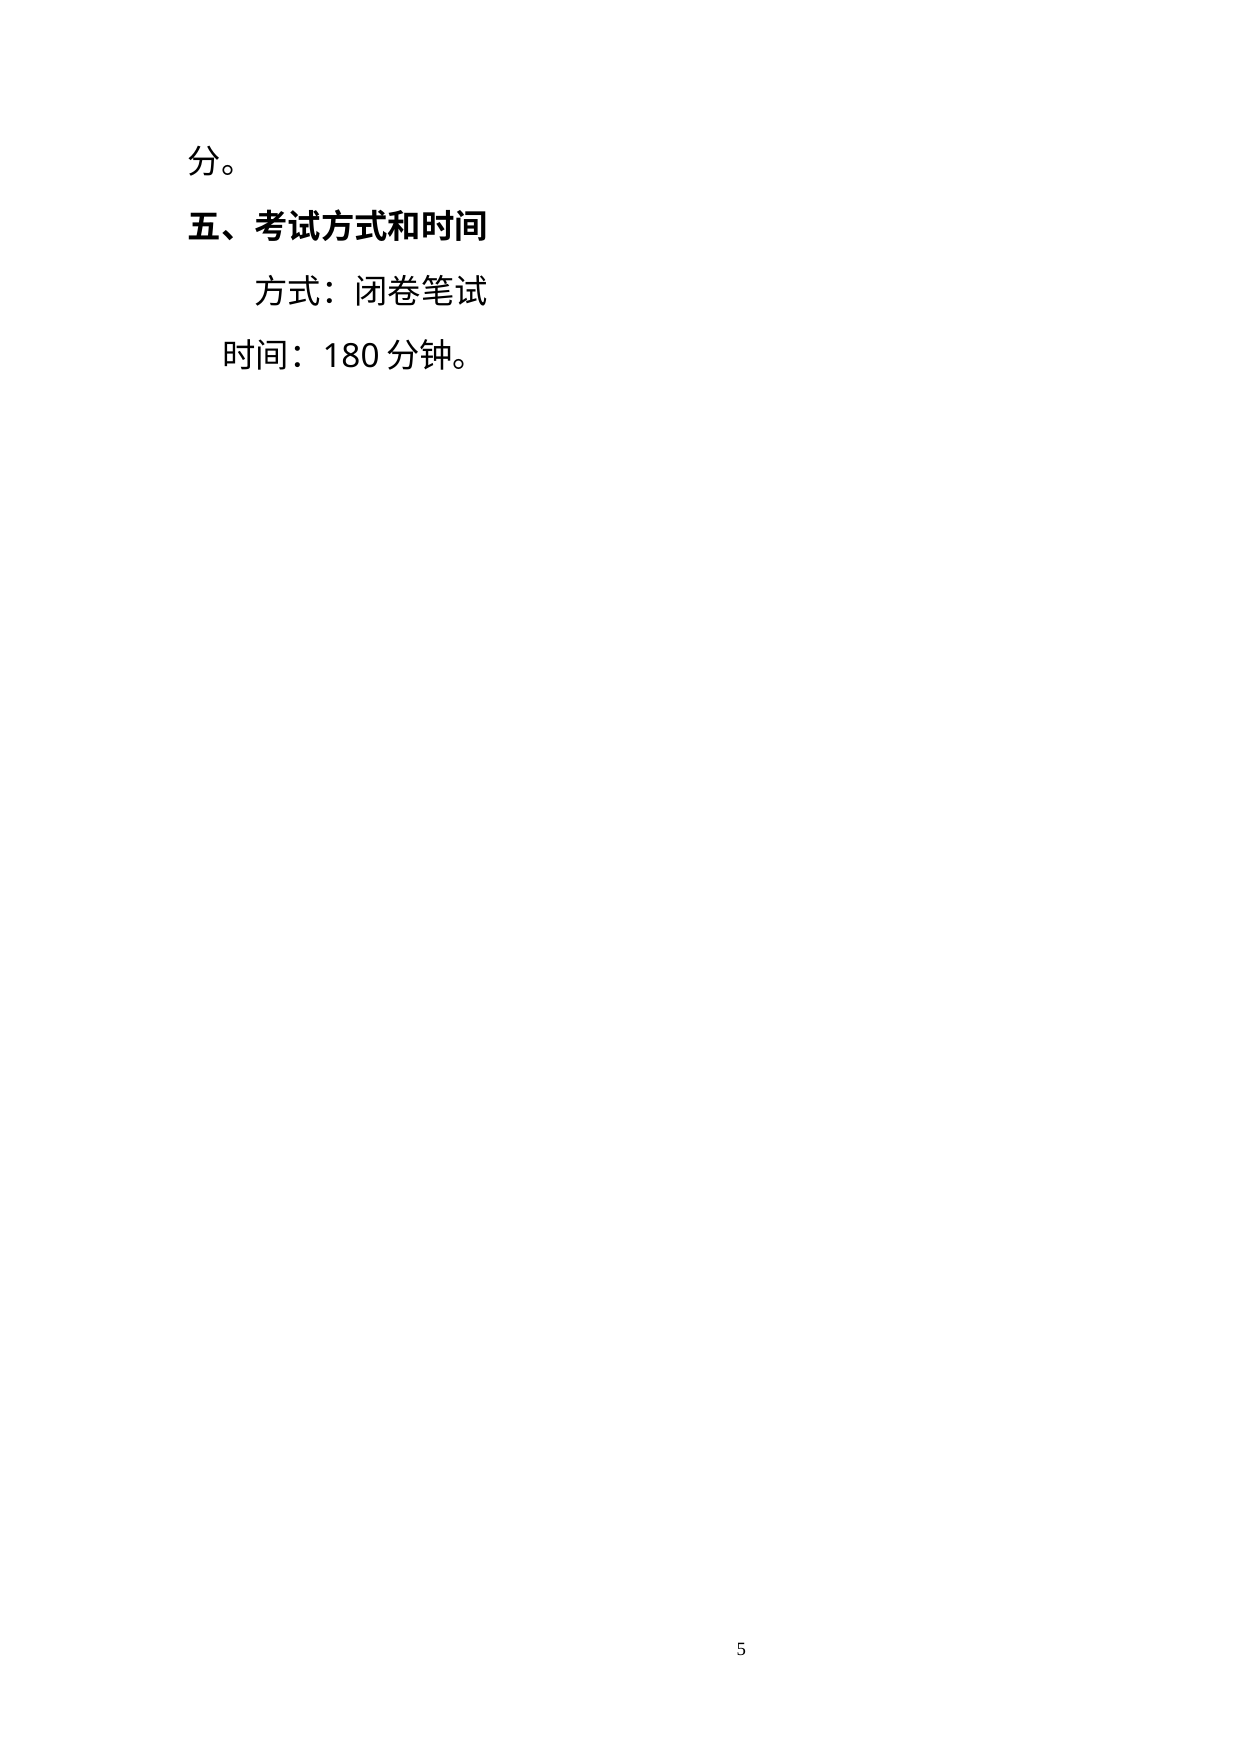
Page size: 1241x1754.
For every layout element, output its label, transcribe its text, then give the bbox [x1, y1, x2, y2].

text 方式：闭卷笔试 [187, 256, 1053, 321]
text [187, 126, 1053, 191]
text 五、考试方式和时间 [187, 191, 1053, 256]
text 时间：180分钟。 [187, 321, 1053, 386]
